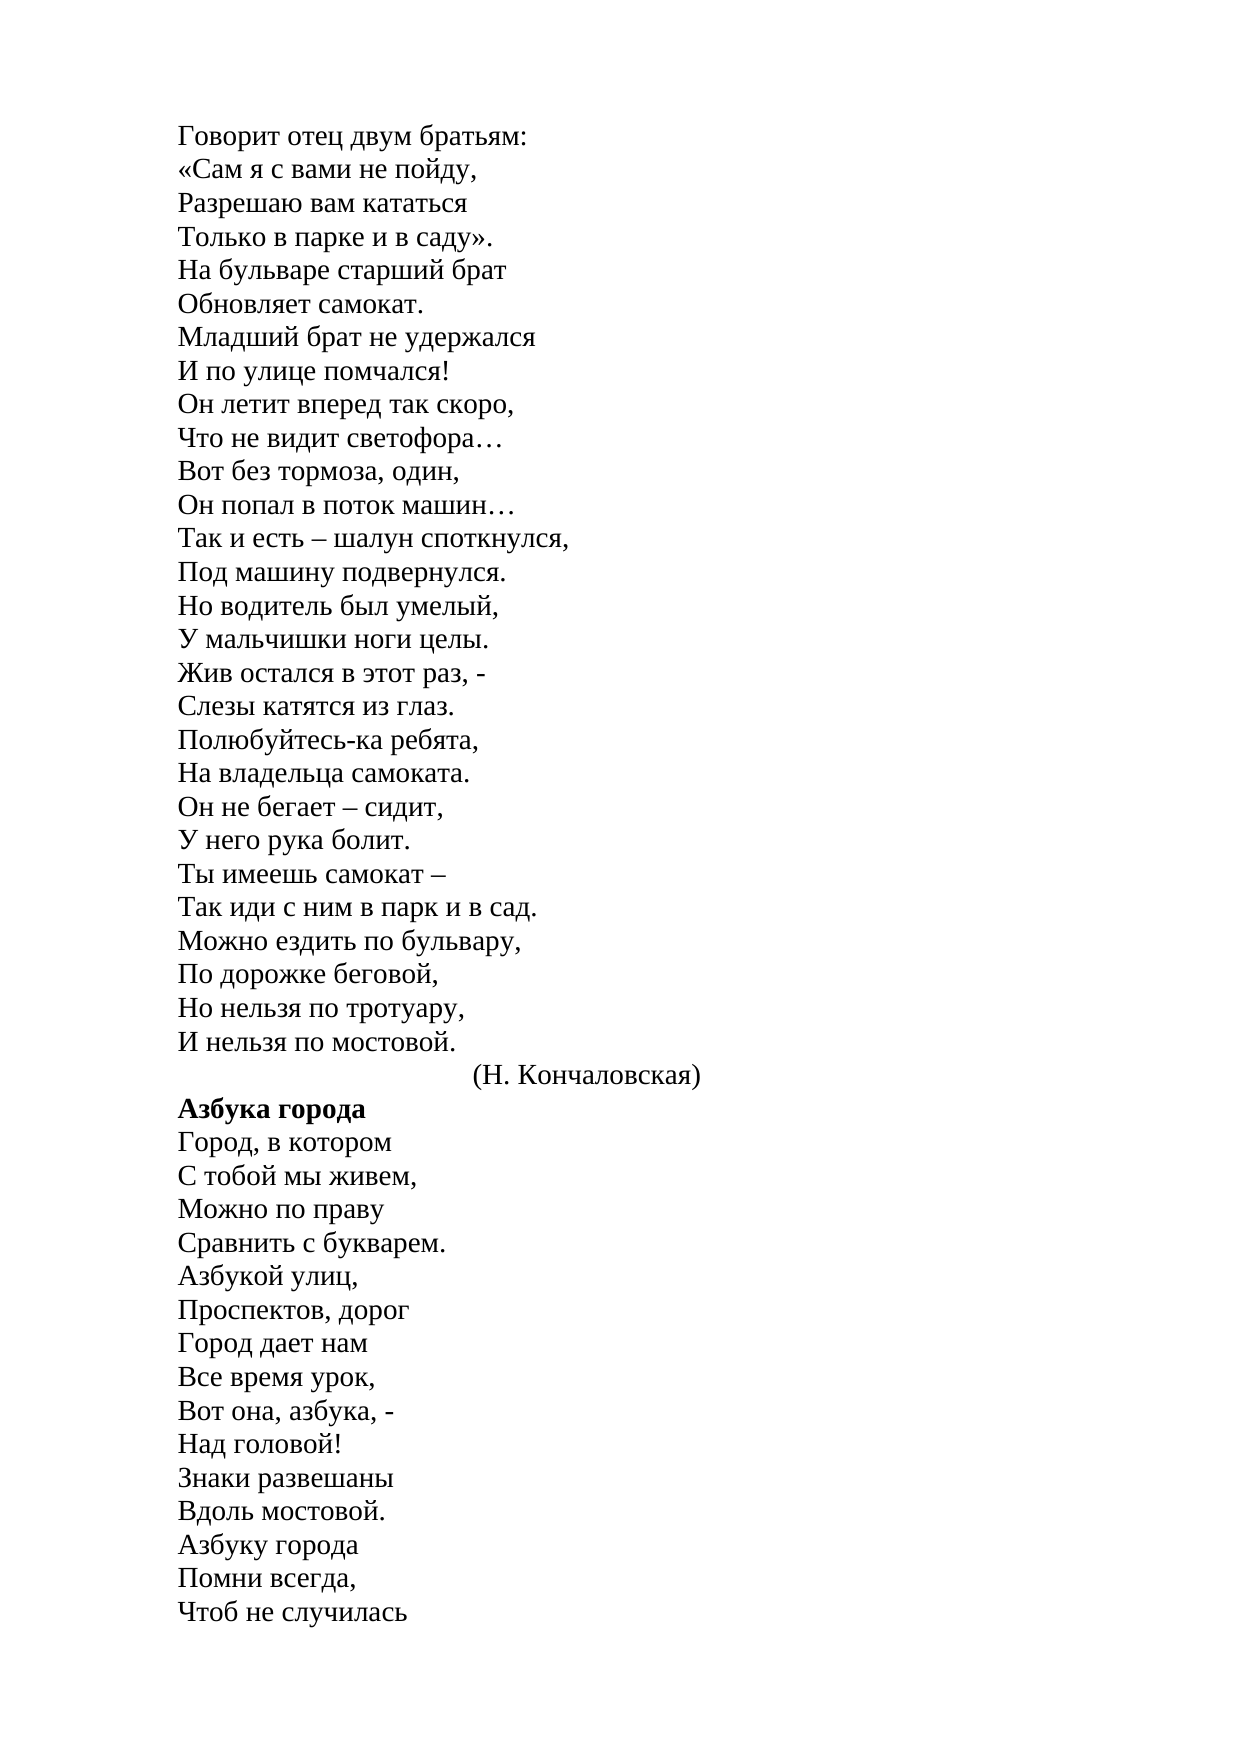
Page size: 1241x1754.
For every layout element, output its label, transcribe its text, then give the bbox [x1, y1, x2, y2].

text Слезы катятся из глаз. [177, 688, 1152, 722]
text Младший брат не удержался [177, 319, 1152, 353]
text Но нельзя по тротуару, [177, 990, 1152, 1024]
text Так и есть – шалун споткнулся, [177, 521, 1152, 554]
text И нельзя по мостовой. [177, 1024, 1152, 1057]
text Можно ездить по бульвару, [177, 923, 1152, 957]
text Сравнить с букварем. [177, 1225, 1152, 1258]
text Над головой! [177, 1426, 1152, 1460]
text Обновляет самокат. [177, 286, 1152, 319]
text На владельца самоката. [177, 755, 1152, 789]
text Азбукой улиц, [177, 1258, 1152, 1292]
text Вдоль мостовой. [177, 1493, 1152, 1527]
text Жив остался в этот раз, - [177, 655, 1152, 688]
text С тобой мы живем, [177, 1158, 1152, 1191]
text Город дает нам [177, 1326, 1152, 1359]
text Разрешаю вам кататься [177, 185, 1152, 219]
text Он не бегает – сидит, [177, 789, 1152, 822]
text Полюбуйтесь-ка ребята, [177, 722, 1152, 755]
text Ты имеешь самокат – [177, 856, 1152, 889]
text Только в парке и в саду». [177, 219, 1152, 252]
text Под машину подвернулся. [177, 554, 1152, 588]
text «Сам я с вами не пойду, [177, 152, 1152, 185]
text Азбуку города [177, 1527, 1152, 1560]
text Говорит отец двум братьям: [177, 118, 1152, 152]
text На бульваре старший брат [177, 252, 1152, 286]
text Так иди с ним в парк и в сад. [177, 889, 1152, 923]
text Что не видит светофора… [177, 420, 1152, 453]
text Город, в котором [177, 1124, 1152, 1158]
text Вот она, азбука, - [177, 1393, 1152, 1426]
text Знаки развешаны [177, 1460, 1152, 1493]
text Чтоб не случилась [177, 1594, 1152, 1627]
text Он попал в поток машин… [177, 487, 1152, 521]
text У мальчишки ноги целы. [177, 621, 1152, 655]
text Он летит вперед так скоро, [177, 386, 1152, 420]
text Все время урок, [177, 1359, 1152, 1393]
text Проспектов, дорог [177, 1292, 1152, 1326]
text По дорожке беговой, [177, 957, 1152, 990]
text (Н. Кончаловская) [472, 1057, 1152, 1091]
text Вот без тормоза, один, [177, 453, 1152, 487]
text Помни всегда, [177, 1560, 1152, 1594]
text Азбука города [177, 1091, 1152, 1124]
text Можно по праву [177, 1191, 1152, 1225]
text У него рука болит. [177, 822, 1152, 856]
text Но водитель был умелый, [177, 588, 1152, 621]
text И по улице помчался! [177, 353, 1152, 386]
